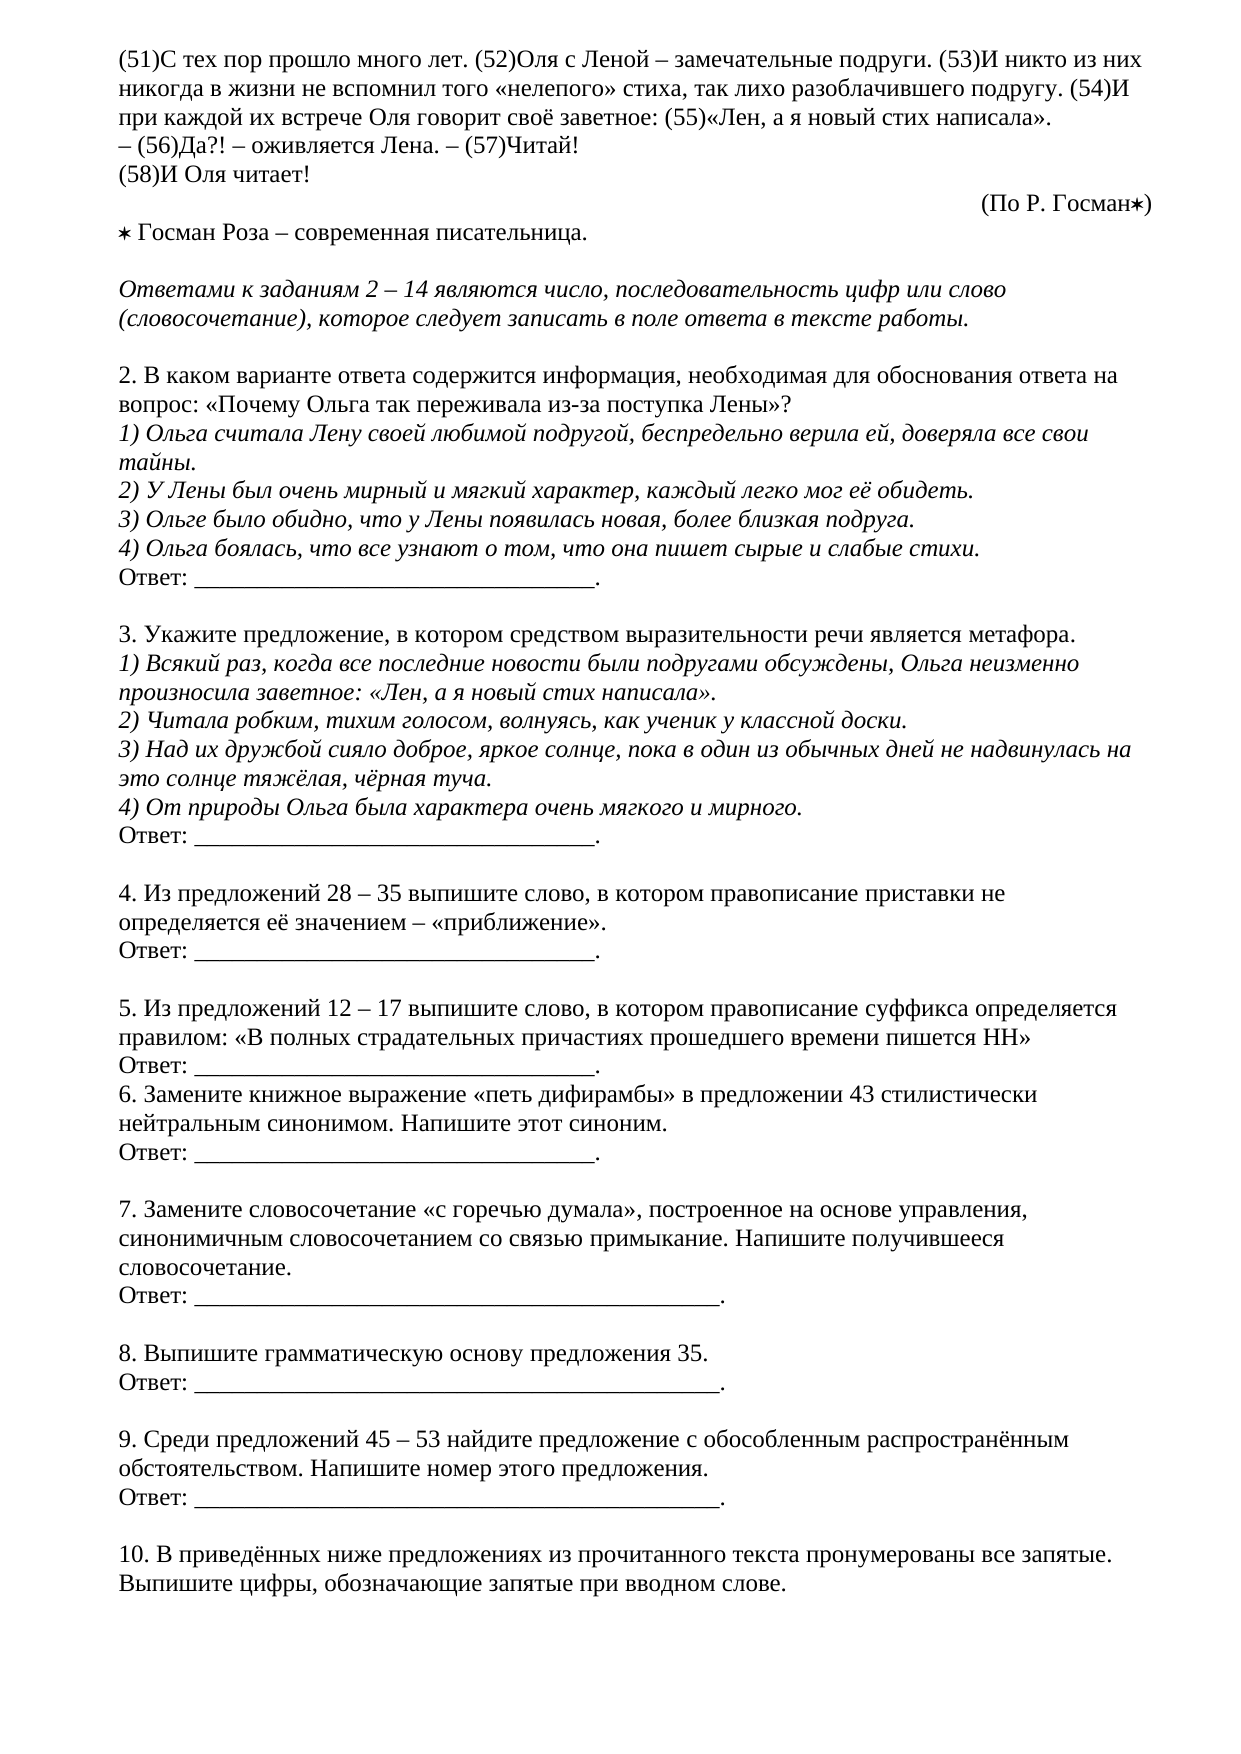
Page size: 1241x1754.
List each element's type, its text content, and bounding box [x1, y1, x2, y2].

text 1) Ольга считала Лену своей любимой подругой, беспредельно верила ей, доверяла все свои тайны. [118, 418, 1152, 476]
text Ответ: __________________________________________. [118, 1281, 1152, 1309]
text (58)И Оля читает! [118, 159, 1152, 188]
text Ответами к заданиям 2 – 14 являются число, последовательность цифр или слово (словосочетание), которое следует записать в поле ответа в тексте работы. [118, 274, 1152, 332]
text 10. В приведённых ниже предложениях из прочитанного текста пронумерованы все запятые. Выпишите цифры, обозначающие запятые при вводном слове. [118, 1539, 1152, 1597]
text 4) От природы Ольга была характера очень мягкого и мирного. [118, 792, 1152, 821]
text 3) Над их дружбой сияло доброе, яркое солнце, пока в один из обычных дней не надвинулась на это солнце тяжёлая, чёрная туча. [118, 734, 1152, 792]
text Ответ: ________________________________. [118, 1137, 1152, 1166]
text 2) Читала робким, тихим голосом, волнуясь, как ученик у классной доски. [118, 706, 1152, 734]
text (По Р. Госман) [118, 188, 1152, 217]
text 9. Среди предложений 45 – 53 найдите предложение с обособленным распространённым обстоятельством. Напишите номер этого предложения. [118, 1424, 1152, 1482]
text 5. Из предложений 12 – 17 выпишите слово, в котором правописание суффикса определяется правилом: «В полных страдательных причастиях прошедшего времени пишется НН» [118, 993, 1152, 1051]
text (51)С тех пор прошло много лет. (52)Оля с Леной – замечательные подруги. (53)И никто из них никогда в жизни не вспомнил того «нелепого» стиха, так лихо разоблачившего подругу. (54)И при каждой их встрече Оля говорит своё заветное: (55)«Лен, а я новый стих написала». [118, 44, 1152, 131]
text 4) Ольга боялась, что все узнают о том, что она пишет сырые и слабые стихи. [118, 533, 1152, 562]
text 3. Укажите предложение, в котором средством выразительности речи является метафора. [118, 619, 1152, 648]
text 3) Ольге было обидно, что у Лены появилась новая, более близкая подруга. [118, 504, 1152, 533]
text Ответ: ________________________________. [118, 821, 1152, 849]
text – (56)Да?! – оживляется Лена. – (57)Читай! [118, 131, 1152, 159]
text Ответ: ________________________________. [118, 1051, 1152, 1079]
text Госман Роза – современная писательница. [118, 217, 1152, 246]
text 7. Замените словосочетание «с горечью думала», построенное на основе управления, синонимичным словосочетанием со связью примыкание. Напишите получившееся словосочетание. [118, 1194, 1152, 1281]
text 4. Из предложений 28 – 35 выпишите слово, в котором правописание приставки не определяется её значением – «приближение». [118, 878, 1152, 936]
text Ответ: ________________________________. [118, 562, 1152, 591]
text 2. В каком варианте ответа содержится информация, необходимая для обоснования ответа на вопрос: «Почему Ольга так переживала из-за поступка Лены»? [118, 361, 1152, 418]
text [118, 1482, 1152, 1511]
text 2) У Лены был очень мирный и мягкий характер, каждый легко мог её обидеть. [118, 476, 1152, 504]
text 1) Всякий раз, когда все последние новости были подругами обсуждены, Ольга неизменно произносила заветное: «Лен, а я новый стих написала». [118, 648, 1152, 706]
text Ответ: __________________________________________. [118, 1367, 1152, 1396]
text 8. Выпишите грамматическую основу предложения 35. [118, 1338, 1152, 1367]
text Ответ: ________________________________. [118, 936, 1152, 964]
text 6. Замените книжное выражение «петь дифирамбы» в предложении 43 стилистически нейтральным синонимом. Напишите этот синоним. [118, 1079, 1152, 1137]
